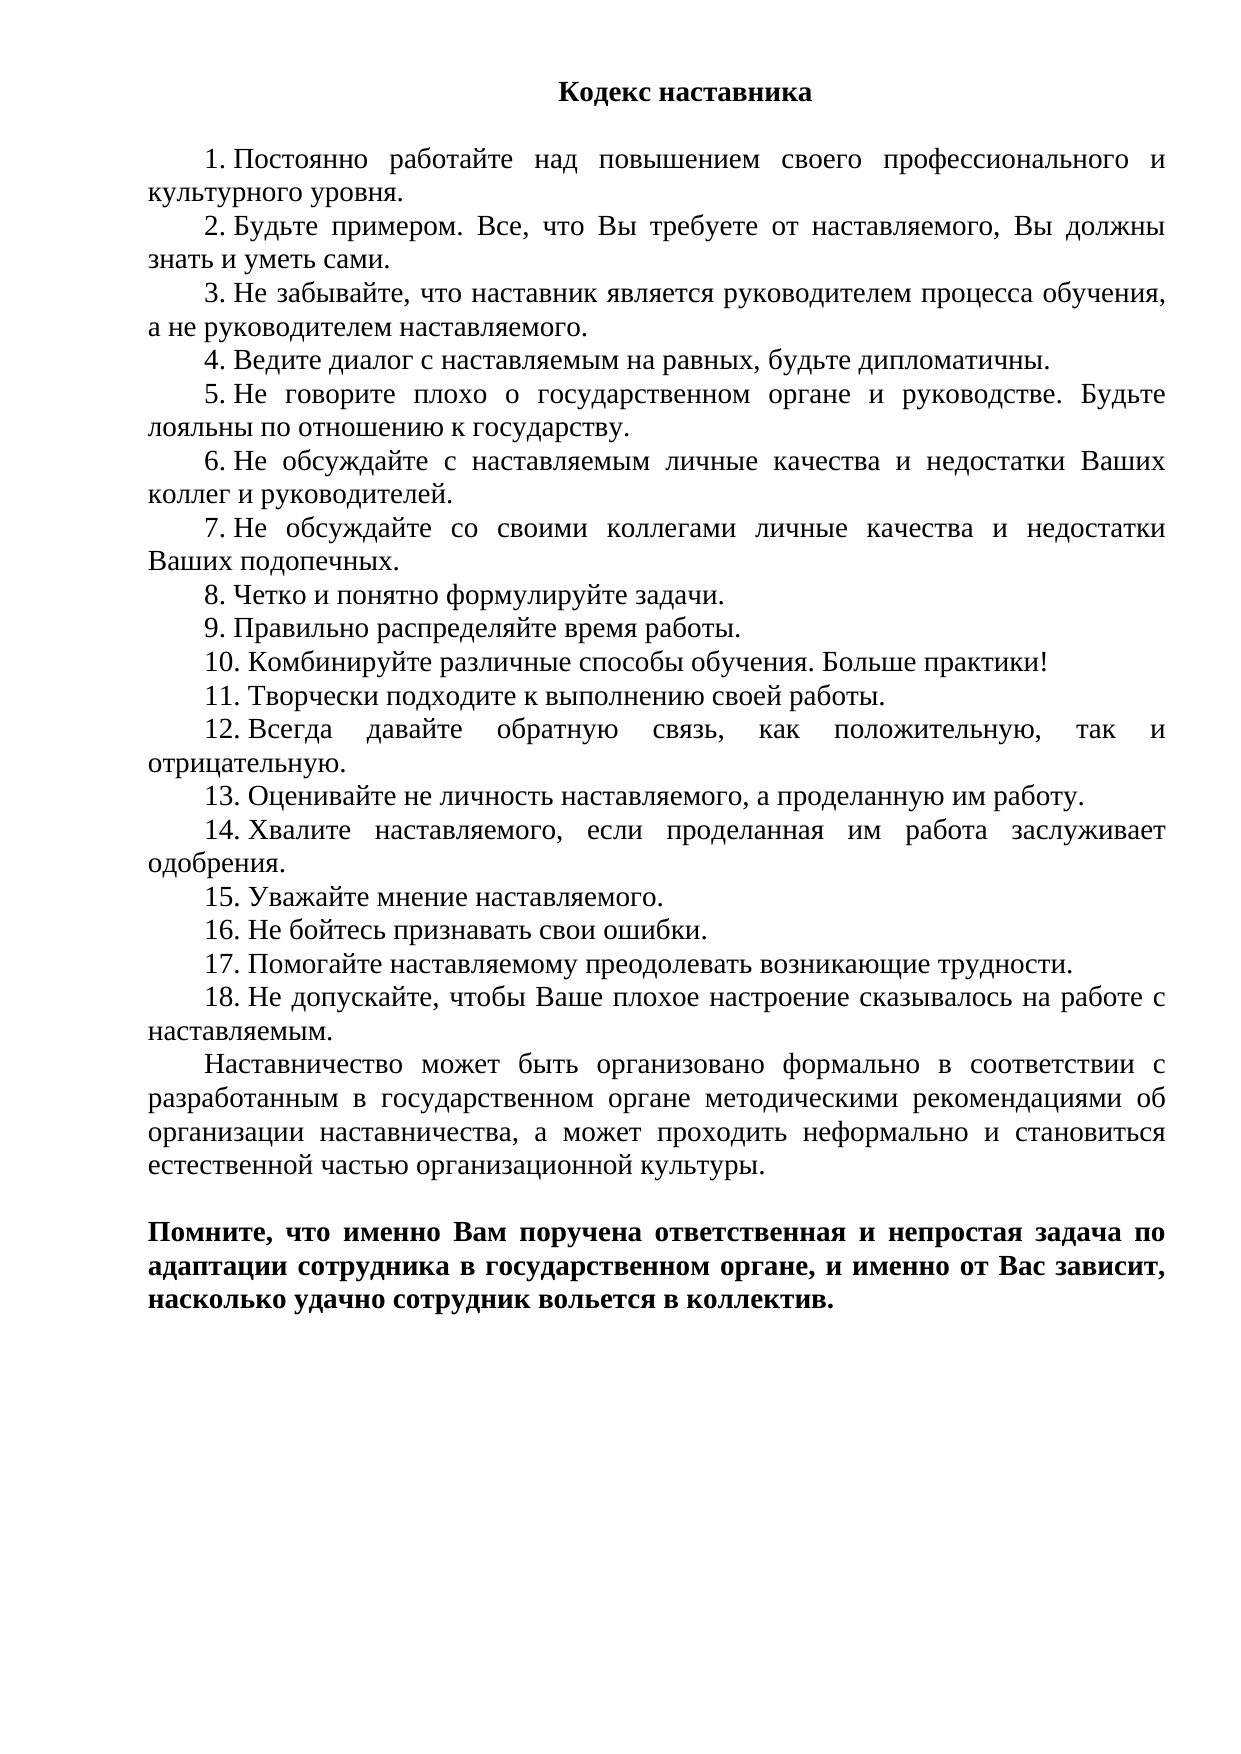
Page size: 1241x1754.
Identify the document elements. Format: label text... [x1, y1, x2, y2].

text 13. Оценивайте не личность наставляемого, а проделанную им работу. [148, 778, 1167, 812]
text Помните, что именно Вам поручена ответственная и непростая задача по адаптации сотрудника в государственном органе, и именно от Вас зависит, насколько удачно сотрудник вольется в коллектив. [148, 1214, 1167, 1315]
text 18. Не допускайте, чтобы Ваше плохое настроение сказывалось на работе с наставляемым. [148, 979, 1167, 1047]
text Кодекс наставника [148, 74, 1167, 107]
text Наставничество может быть организовано формально в соответствии с разработанным в государственном органе методическими рекомендациями об организации наставничества, а может проходить неформально и становиться естественной частью организационной культуры. [148, 1047, 1167, 1181]
text 10. Комбинируйте различные способы обучения. Больше практики! [148, 644, 1167, 678]
text 17. Помогайте наставляемому преодолевать возникающие трудности. [148, 946, 1167, 979]
text 4. Ведите диалог с наставляемым на равных, будьте дипломатичны. [148, 342, 1167, 376]
text 14. Хвалите наставляемого, если проделанная им работа заслуживает одобрения. [148, 812, 1167, 879]
text 8. Четко и понятно формулируйте задачи. [148, 577, 1167, 611]
text 11. Творчески подходите к выполнению своей работы. [148, 678, 1167, 711]
text 16. Не бойтесь признавать свои ошибки. [148, 912, 1167, 946]
text 5. Не говорите плохо о государственном органе и руководстве. Будьте лояльны по отношению к государству. [148, 376, 1167, 443]
text 6. Не обсуждайте с наставляемым личные качества и недостатки Ваших коллег и руководителей. [148, 443, 1167, 510]
text 9. Правильно распределяйте время работы. [148, 611, 1167, 644]
text 3. Не забывайте, что наставник является руководителем процесса обучения, а не руководителем наставляемого. [148, 275, 1167, 342]
text 15. Уважайте мнение наставляемого. [148, 879, 1167, 912]
text 2. Будьте примером. Все, что Вы требуете от наставляемого, Вы должны знать и уметь сами. [148, 208, 1167, 275]
text 7. Не обсуждайте со своими коллегами личные качества и недостатки Ваших подопечных. [148, 510, 1167, 577]
text 1. Постоянно работайте над повышением своего профессионального и культурного уровня. [148, 141, 1167, 208]
text 12. Всегда давайте обратную связь, как положительную, так и отрицательную. [148, 711, 1167, 778]
